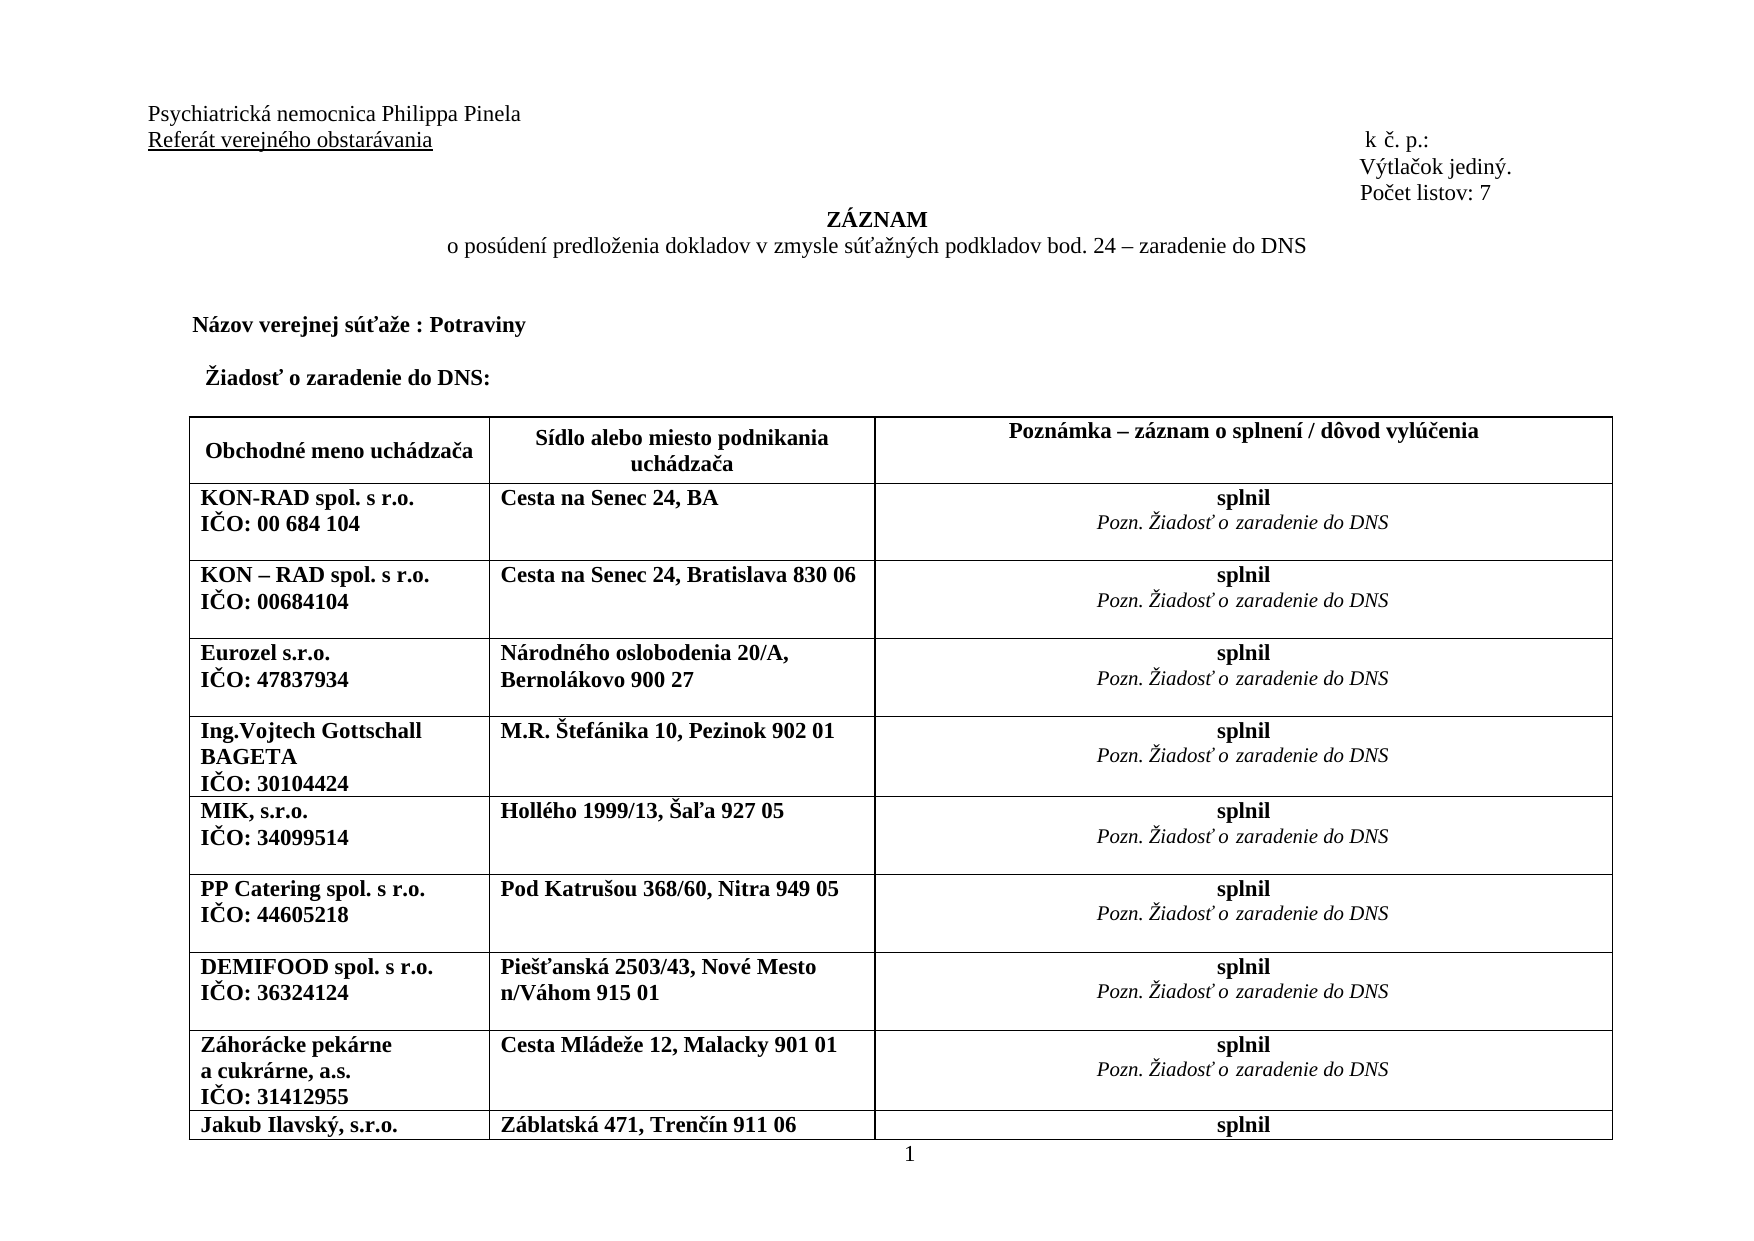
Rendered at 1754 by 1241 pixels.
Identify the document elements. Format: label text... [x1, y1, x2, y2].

table_cell KON – RAD spol. s r.o. IČO: 00684104 [190, 561, 489, 638]
text Psychiatrická nemocnica Philippa Pinela [148, 100, 1606, 127]
table_cell splnil Pozn. Žiadosť o zaradenie do DNS [876, 561, 1612, 638]
table_cell splnil Pozn. Žiadosť o zaradenie do DNS [876, 953, 1612, 1029]
text Počet listov: 7 [148, 179, 1606, 206]
text Referát verejného obstarávania k č. p.: Výtlačok jediný. [148, 127, 1606, 179]
table_cell Hollého 1999/13, Šaľa 927 05 [490, 797, 874, 874]
table_cell Záhorácke pekárne a cukrárne, a.s. IČO: 31412955 [190, 1031, 489, 1110]
table_cell Eurozel s.r.o. IČO: 47837934 [190, 639, 489, 716]
table_header Poznámka – záznam o splnení / dôvod vylúčenia [876, 418, 1612, 483]
table_cell Cesta na Senec 24, Bratislava 830 06 [490, 561, 874, 638]
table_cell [876, 1111, 1612, 1139]
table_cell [490, 1111, 874, 1139]
table_cell splnil Pozn. Žiadosť o zaradenie do DNS [876, 797, 1612, 874]
table_cell Cesta Mládeže 12, Malacky 901 01 [490, 1031, 874, 1110]
text Názov verejnej súťaže : Potraviny [148, 311, 1606, 337]
table_cell DEMIFOOD spol. s r.o. IČO: 36324124 [190, 953, 489, 1029]
table_header Obchodné meno uchádzača [190, 418, 489, 483]
table_cell Piešťanská 2503/43, Nové Mesto n/Váhom 915 01 [490, 953, 874, 1029]
table_header Sídlo alebo miesto podnikania uchádzača [490, 418, 874, 483]
table_cell splnil Pozn. Žiadosť o zaradenie do DNS [876, 484, 1612, 560]
table_cell splnil Pozn. Žiadosť o zaradenie do DNS [876, 639, 1612, 716]
table_cell MIK, s.r.o. IČO: 34099514 [190, 797, 489, 874]
text ZÁZNAM [148, 206, 1606, 232]
list Žiadosť o zaradenie do DNS: [148, 364, 1606, 390]
table_cell splnil Pozn. Žiadosť o zaradenie do DNS [876, 717, 1612, 796]
table_cell Pod Katrušou 368/60, Nitra 949 05 [490, 875, 874, 952]
table_cell Národného oslobodenia 20/A, Bernolákovo 900 27 [490, 639, 874, 716]
table_cell splnil Pozn. Žiadosť o zaradenie do DNS [876, 1031, 1612, 1110]
table_cell PP Catering spol. s r.o. IČO: 44605218 [190, 875, 489, 952]
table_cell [190, 1111, 489, 1139]
table_cell M.R. Štefánika 10, Pezinok 902 01 [490, 717, 874, 796]
text o posúdení predloženia dokladov v zmysle súťažných podkladov bod. 24 – zaradenie do DNS [148, 232, 1606, 258]
table_cell splnil Pozn. Žiadosť o zaradenie do DNS [876, 875, 1612, 952]
table_cell Ing.Vojtech Gottschall BAGETA IČO: 30104424 [190, 717, 489, 796]
table_cell Cesta na Senec 24, BA [490, 484, 874, 560]
table_cell KON-RAD spol. s r.o. IČO: 00 684 104 [190, 484, 489, 560]
